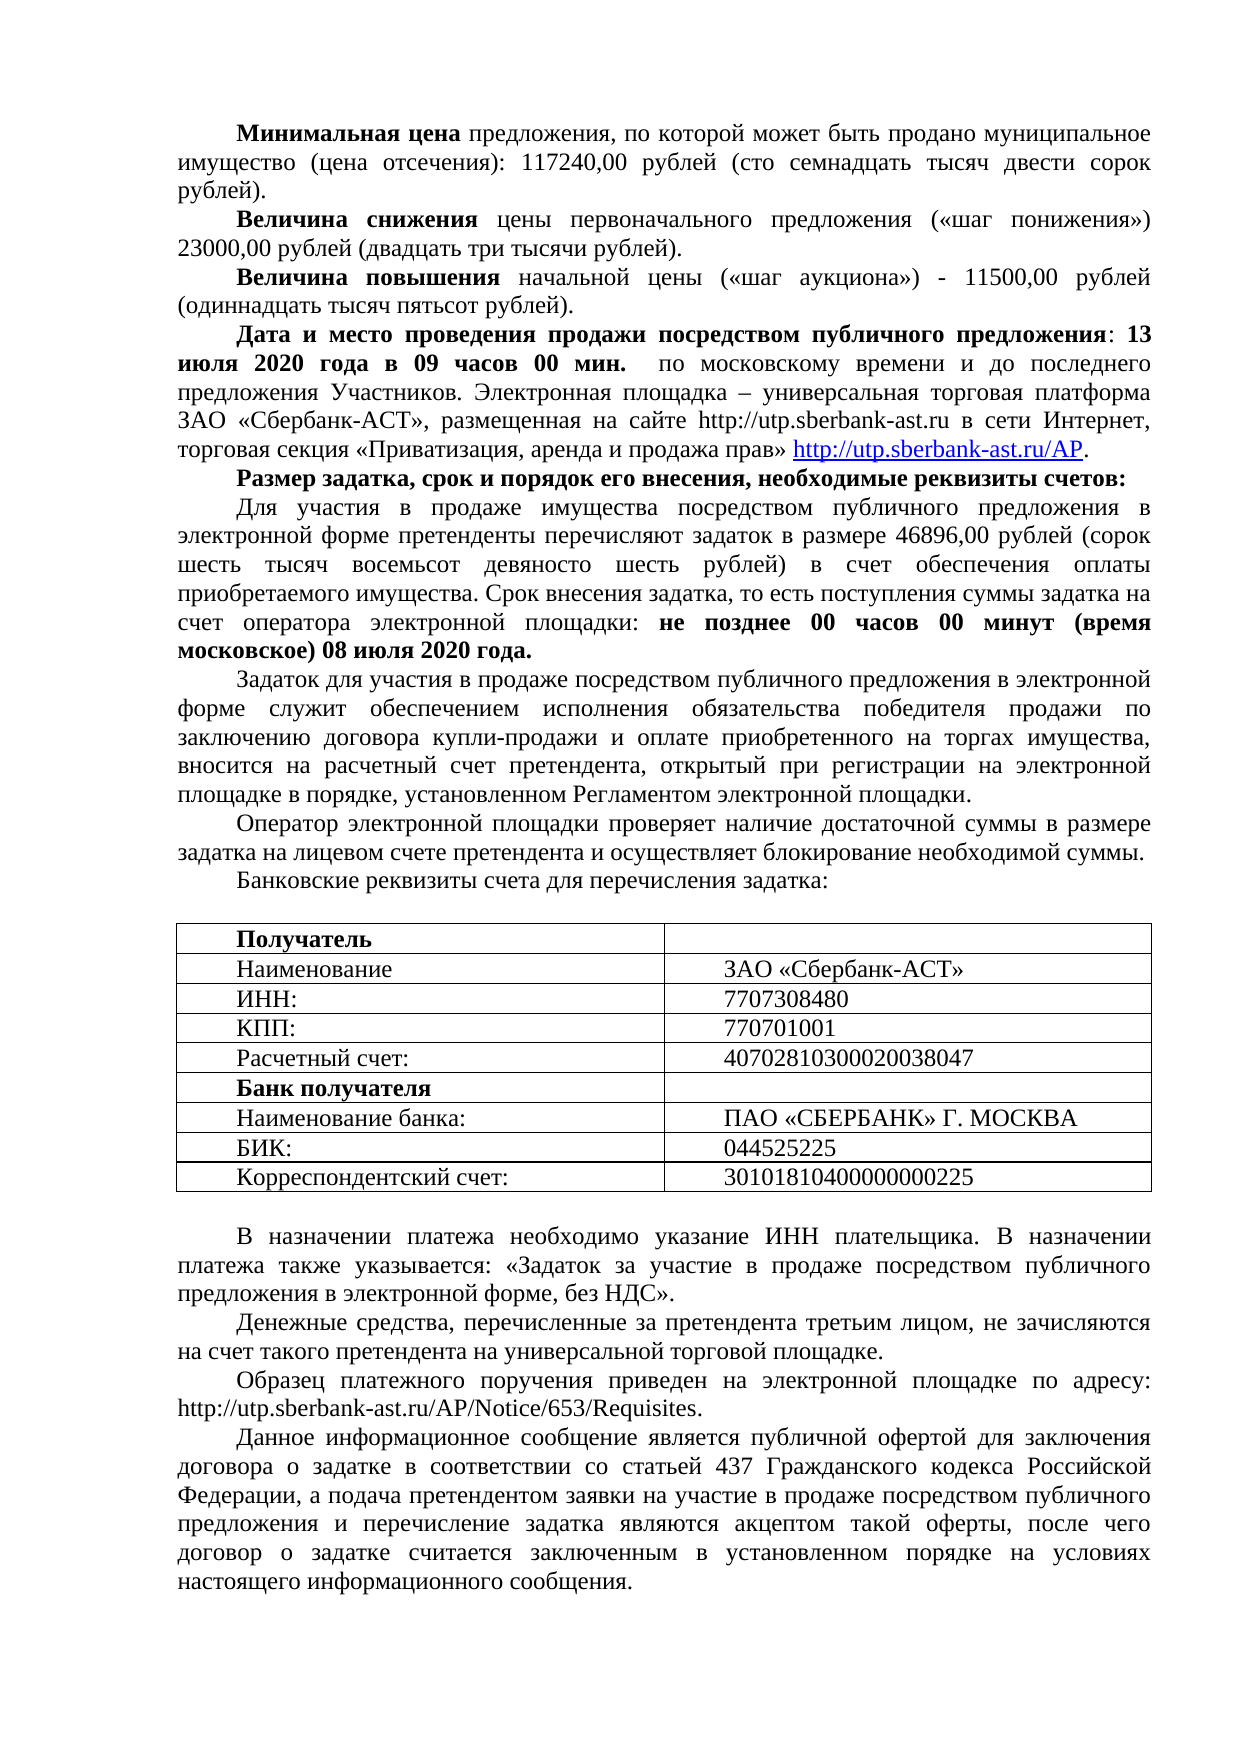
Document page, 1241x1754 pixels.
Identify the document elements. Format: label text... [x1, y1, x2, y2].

text Размер задатка, срок и порядок его внесения, необходимые реквизиты счетов: [177, 463, 1152, 492]
table_cell ИНН: [177, 984, 664, 1012]
text В назначении платежа необходимо указание ИНН плательщика. В назначении платежа также указывается: «Задаток за участие в продаже посредством публичного предложения в электронной форме, без НДС». [177, 1221, 1152, 1307]
text Дата и место проведения продажи посредством публичного предложения: 13 июля 2020 года в 09 часов 00 мин. по московскому времени и до последнего предложения Участников. Электронная площадка – универсальная торговая платформа ЗАО «Сбербанк-АСТ», размещенная на сайте http://utp.sberbank-ast.ru в сети Интернет, торговая секция «Приватизация, аренда и продажа прав» http://utp.sberbank-ast.ru/AP. [177, 319, 1152, 463]
table_cell Расчетный счет: [177, 1043, 664, 1072]
table_cell КПП: [177, 1014, 664, 1042]
table_header Получатель [177, 924, 664, 953]
table_cell 770701001 [665, 1014, 1151, 1042]
table_cell Корреспондентский счет: [177, 1163, 664, 1191]
table_cell Наименование банка: [177, 1103, 664, 1132]
table_cell 044525225 [665, 1133, 1151, 1161]
table_cell 7707308480 [665, 984, 1151, 1012]
text Величина снижения цены первоначального предложения («шаг понижения») 23000,00 рублей (двадцать три тысячи рублей). [177, 204, 1152, 262]
text Данное информационное сообщение является публичной офертой для заключения договора о задатке в соответствии со статьей 437 Гражданского кодекса Российской Федерации, а подача претендентом заявки на участие в продаже посредством публичного предложения и перечисление задатка являются акцептом такой оферты, после чего договор о задатке считается заключенным в установленном порядке на условиях настоящего информационного сообщения. [177, 1422, 1152, 1595]
text Оператор электронной площадки проверяет наличие достаточной суммы в размере задатка на лицевом счете претендента и осуществляет блокирование необходимой суммы. [177, 808, 1152, 866]
table_cell Наименование [177, 954, 664, 983]
table_cell Банк получателя [177, 1073, 664, 1102]
table_cell 30101810400000000225 [665, 1163, 1151, 1191]
text Банковские реквизиты счета для перечисления задатка: [177, 866, 1152, 894]
table_header [665, 924, 1151, 953]
text Для участия в продаже имущества посредством публичного предложения в электронной форме претенденты перечисляют задаток в размере 46896,00 рублей (сорок шесть тысяч восемьсот девяносто шесть рублей) в счет обеспечения оплаты приобретаемого имущества. Срок внесения задатка, то есть поступления суммы задатка на счет оператора электронной площадки: не позднее 00 часов 00 минут (время московское) 08 июля 2020 года. [177, 492, 1152, 664]
table_cell БИК: [177, 1133, 664, 1161]
text Величина повышения начальной цены («шаг аукциона») - 11500,00 рублей (одиннадцать тысяч пятьсот рублей). [177, 262, 1152, 319]
table_cell 40702810300020038047 [665, 1043, 1151, 1072]
table_cell ПАО «СБЕРБАНК» Г. МОСКВА [665, 1103, 1151, 1132]
text Образец платежного поручения приведен на электронной площадке по адресу: http://utp.sberbank-ast.ru/AP/Notice/653/Requisites. [177, 1365, 1152, 1422]
table_cell ЗАО «Сбербанк-АСТ» [665, 954, 1151, 983]
text Денежные средства, перечисленные за претендента третьим лицом, не зачисляются на счет такого претендента на универсальной торговой площадке. [177, 1307, 1152, 1365]
text Минимальная цена предложения, по которой может быть продано муниципальное имущество (цена отсечения): 117240,00 рублей (сто семнадцать тысяч двести сорок рублей). [177, 118, 1152, 204]
table_cell [665, 1073, 1151, 1102]
text Задаток для участия в продаже посредством публичного предложения в электронной форме служит обеспечением исполнения обязательства победителя продажи по заключению договора купли-продажи и оплате приобретенного на торгах имущества, вносится на расчетный счет претендента, открытый при регистрации на электронной площадке в порядке, установленном Регламентом электронной площадки. [177, 664, 1152, 808]
